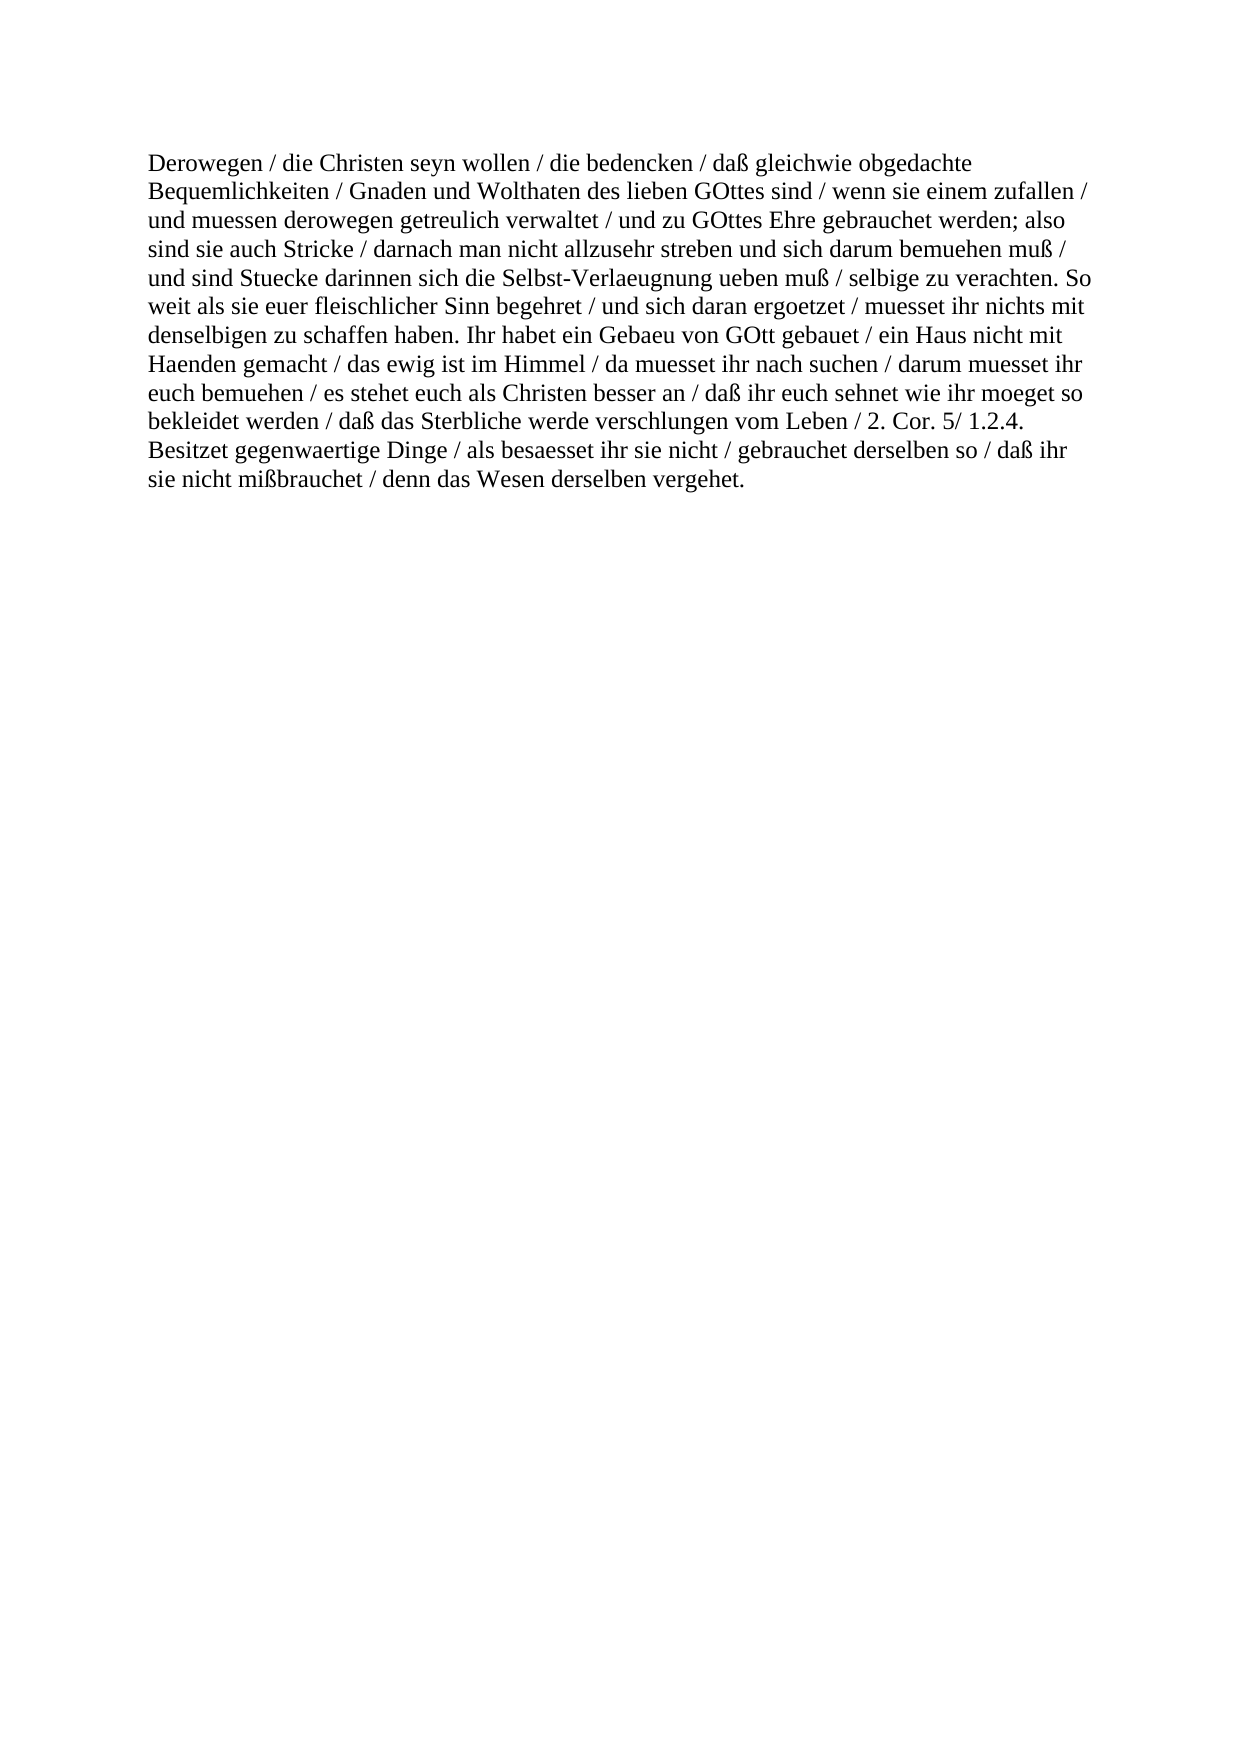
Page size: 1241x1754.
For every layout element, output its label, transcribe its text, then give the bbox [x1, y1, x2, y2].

text Derowegen / die Christen seyn wollen / die bedencken / daß gleichwie obgedachte Bequemlichkeiten / Gnaden und Wolthaten des lieben GOttes sind / wenn sie einem zufallen / und muessen derowegen getreulich verwaltet / und zu GOttes Ehre gebrauchet werden; also sind sie auch Stricke / darnach man nicht allzusehr streben und sich darum bemuehen muß / und sind Stuecke darinnen sich die Selbst-Verlaeugnung ueben muß / selbige zu verachten. So weit als sie euer fleischlicher Sinn begehret / und sich daran ergoetzet / muesset ihr nichts mit denselbigen zu schaffen haben. Ihr habet ein Gebaeu von GOtt gebauet / ein Haus nicht mit Haenden gemacht / das ewig ist im Himmel / da muesset ihr nach suchen / darum muesset ihr euch bemuehen / es stehet euch als Christen besser an / daß ihr euch sehnet wie ihr moeget so bekleidet werden / daß das Sterbliche werde verschlungen vom Leben / 2. Cor. 5/ 1.2.4. Besitzet gegenwaertige Dinge / als besaesset ihr sie nicht / gebrauchet derselben so / daß ihr sie nicht mißbrauchet / denn das Wesen derselben vergehet. [148, 148, 1093, 493]
